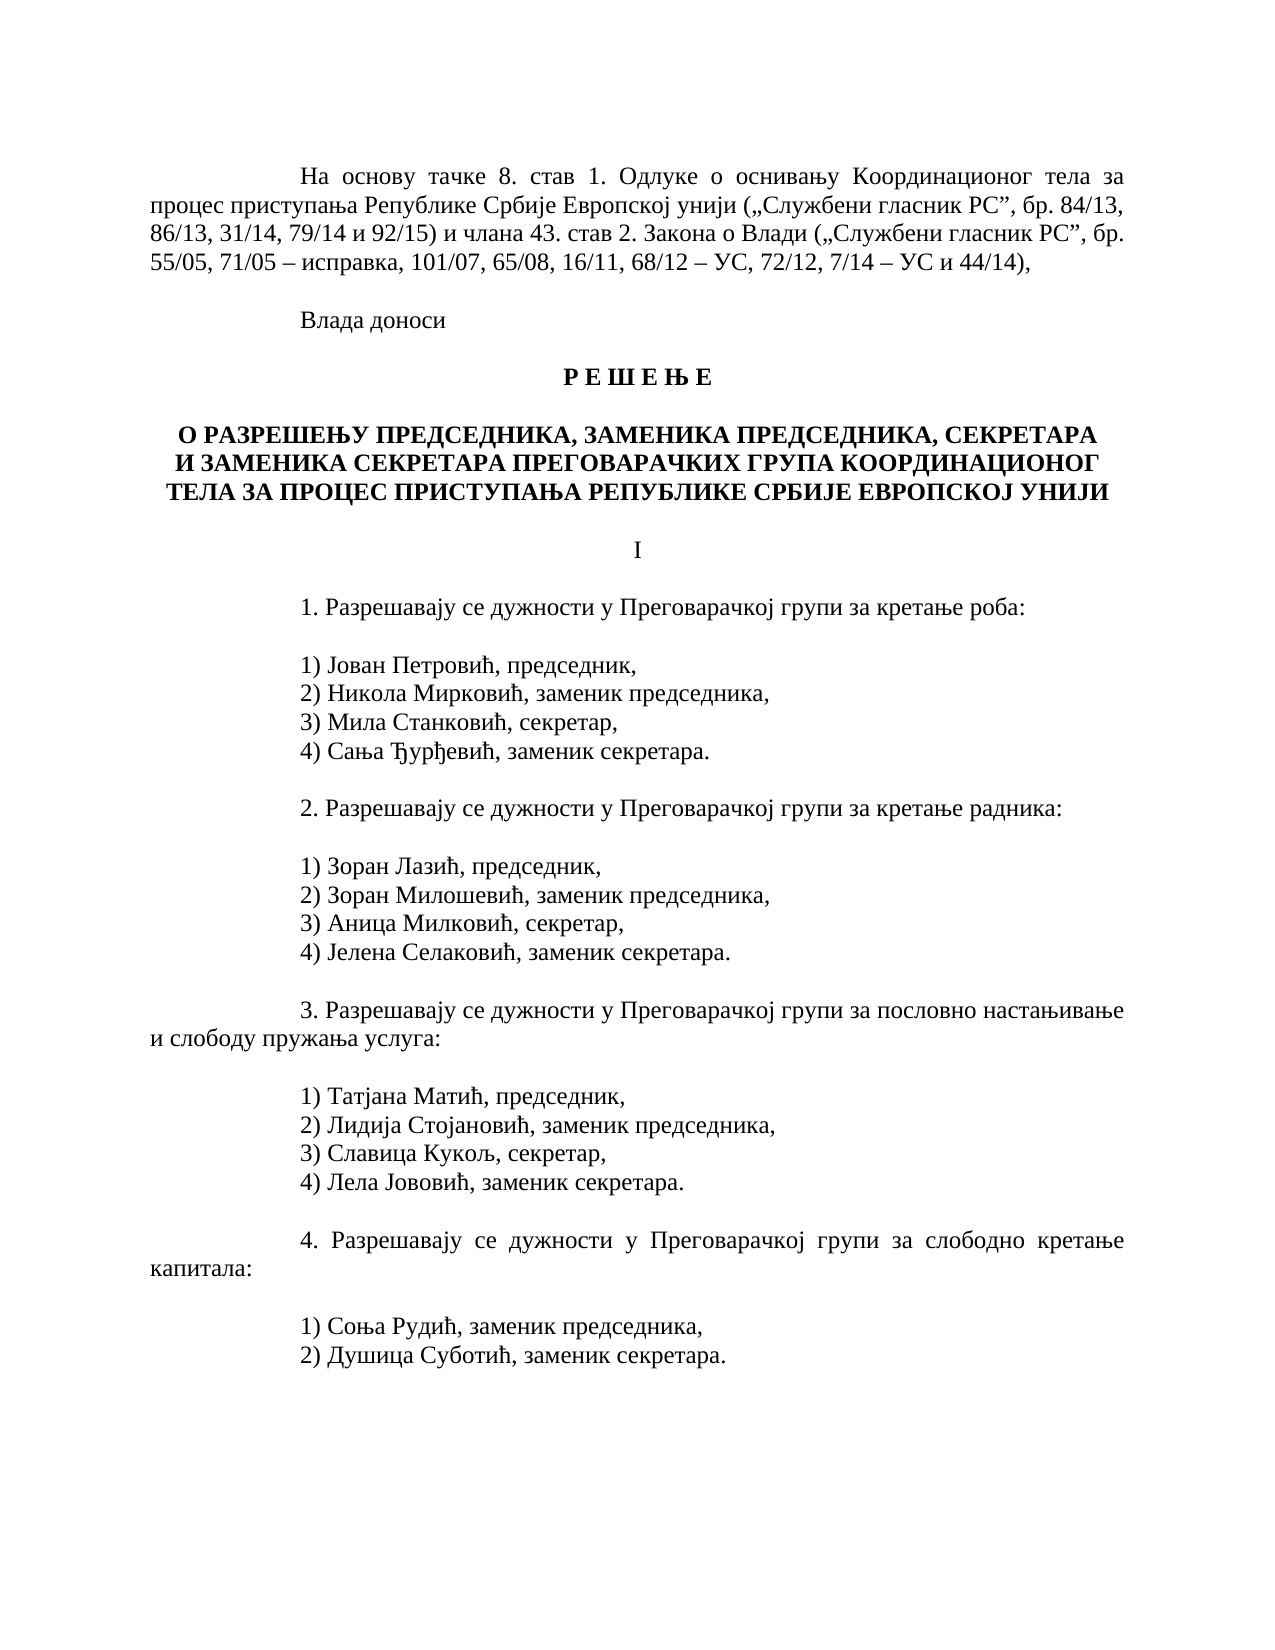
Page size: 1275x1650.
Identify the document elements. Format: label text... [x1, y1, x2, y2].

list 2) Лидија Стојановић, заменик председника, [150, 1110, 1125, 1138]
list 3) Мила Станковић, секретар, [150, 707, 1125, 736]
list 2. Разрешавају се дужности у Преговарачкој групи за кретање радника: [150, 793, 1125, 822]
text О РАЗРЕШЕЊУ ПРЕДСЕДНИКА, ЗАМЕНИКА ПРЕДСЕДНИКА, СЕКРЕТАРА [150, 420, 1125, 448]
list 4) Сања Ђурђевић, заменик секретара. [150, 736, 1125, 765]
list 3) Аница Милковић, секретар, [150, 908, 1125, 937]
list 4) Лела Јововић, заменик секретара. [150, 1167, 1125, 1196]
list 1) Јован Петровић, председник, [150, 650, 1125, 678]
list 1. Разрешавају се дужности у Преговарачкој групи за кретање роба: [150, 592, 1125, 621]
list 4) Јелена Селаковић, заменик секретара. [150, 937, 1125, 966]
list 1) Татјана Матић, председник, [150, 1081, 1125, 1110]
list 2) Душица Суботић, заменик секретара. [150, 1340, 1125, 1368]
text На основу тачке 8. став 1. Одлуке о оснивању Координационог тела за процес приступања Републике Србије Европској унији („Службени гласник РС”, бр. 84/13, 86/13, 31/14, 79/14 и 92/15) и члана 43. став 2. Закона о Влади („Службени гласник РС”, бр. 55/05, 71/05 – исправка, 101/07, 65/08, 16/11, 68/12 – УС, 72/12, 7/14 – УС и 44/14), [150, 161, 1125, 276]
text Влада доноси [150, 305, 1125, 333]
text Р Е Ш Е Њ Е [150, 362, 1125, 391]
list 1) Зоран Лазић, председник, [150, 851, 1125, 880]
list 3) Славица Кукољ, секретар, [150, 1138, 1125, 1167]
list 2) Никола Мирковић, заменик председника, [150, 678, 1125, 707]
list 1) Соња Рудић, заменик председника, [150, 1311, 1125, 1340]
list 2) Зоран Милошевић, заменик председника, [150, 880, 1125, 908]
list 3. Разрешавају се дужности у Преговарачкој групи за пословно настањивање и слободу пружања услуга: [150, 995, 1125, 1052]
list 4. Разрешавају се дужности у Преговарачкој групи за слободно кретање капитала: [150, 1225, 1125, 1282]
text I [150, 535, 1125, 563]
text И ЗАМЕНИКА СЕКРЕТАРА ПРЕГОВАРАЧКИХ ГРУПА КООРДИНАЦИОНОГ ТЕЛА ЗА ПРОЦЕС ПРИСТУПАЊА РЕПУБЛИКЕ СРБИЈЕ ЕВРОПСКОЈ УНИЈИ [150, 448, 1125, 506]
